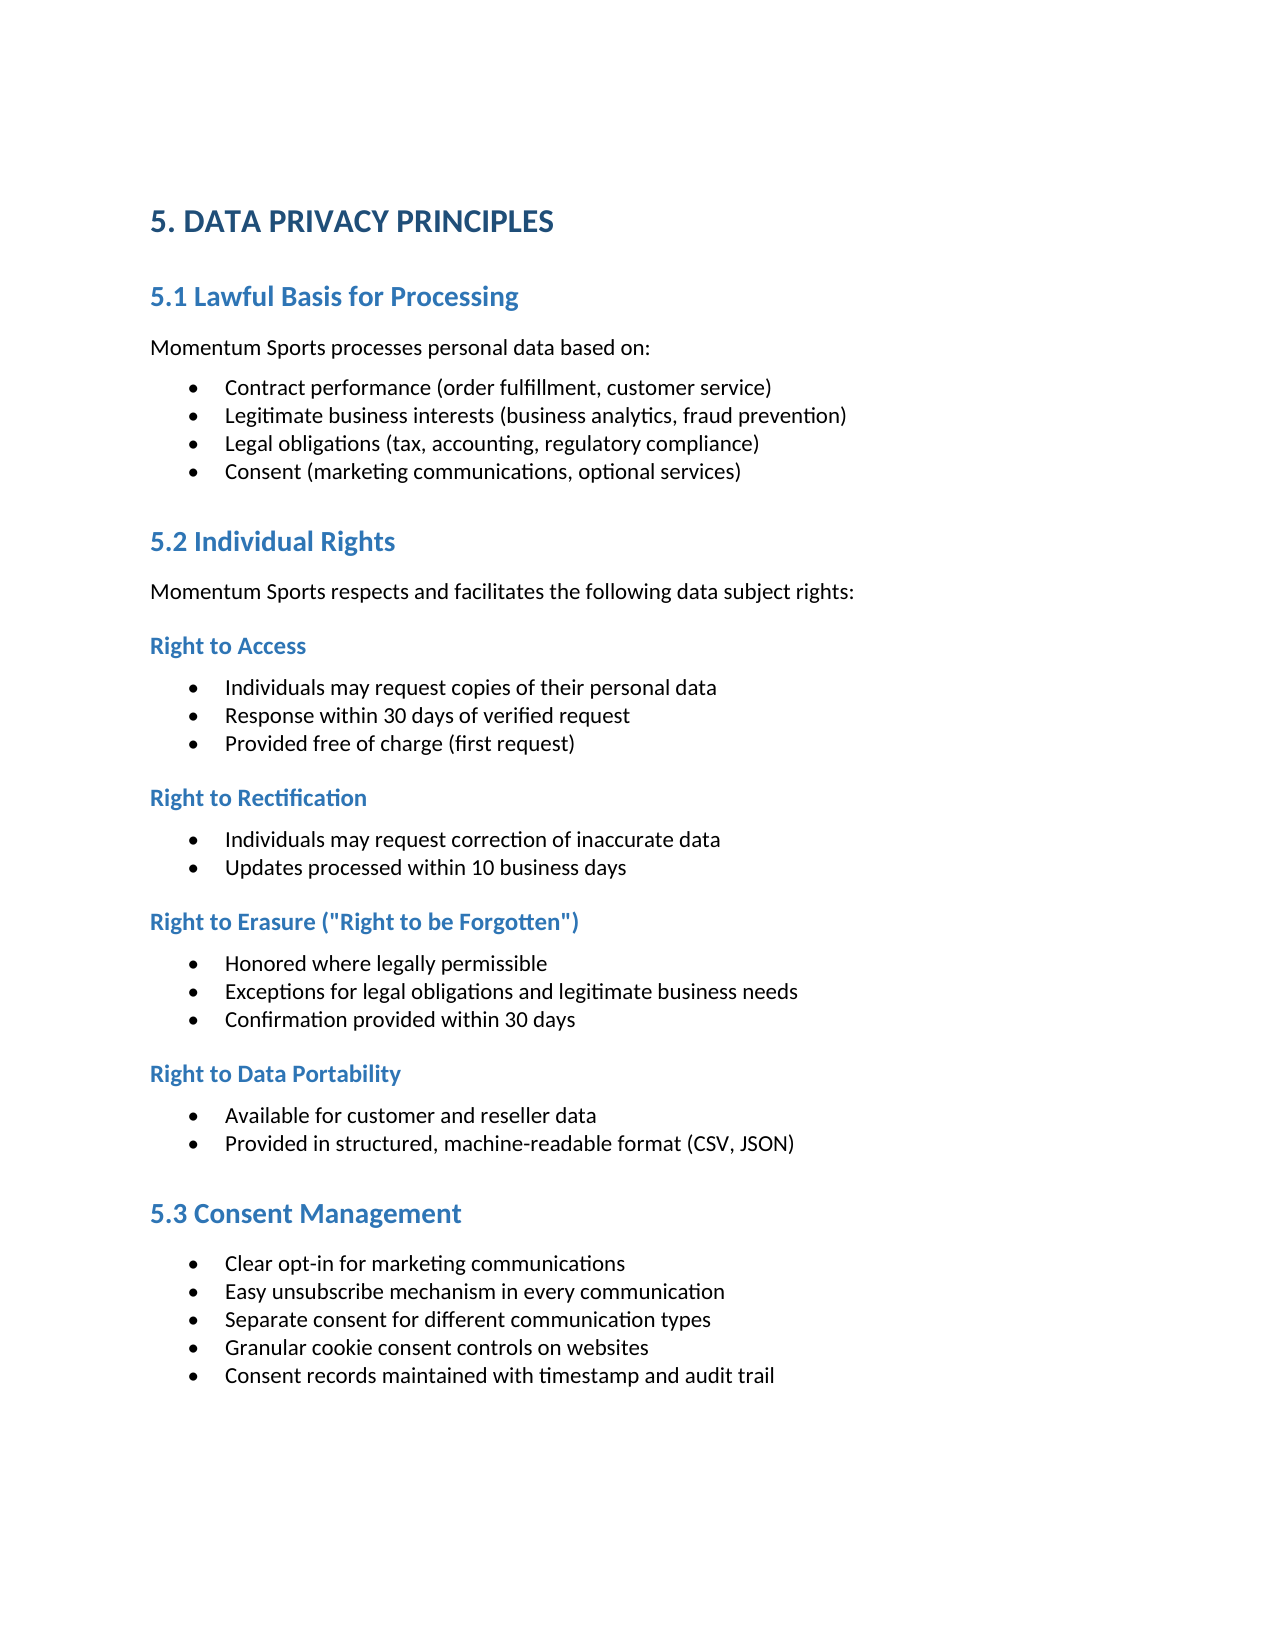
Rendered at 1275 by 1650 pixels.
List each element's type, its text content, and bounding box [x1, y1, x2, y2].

subtitle 5. DATA PRIVACY PRINCIPLES [150, 200, 1125, 241]
list Contract performance (order fulfillment, customer service) [187, 373, 1125, 401]
list Individuals may request copies of their personal data [187, 673, 1125, 701]
text Momentum Sports respects and facilitates the following data subject rights: [150, 577, 1125, 605]
subtitle Right to Erasure ("Right to be Forgotten") [150, 906, 1125, 937]
list Honored where legally permissible [187, 949, 1125, 977]
list Easy unsubscribe mechanism in every communication [187, 1277, 1125, 1305]
list Available for customer and reseller data [187, 1101, 1125, 1129]
subtitle Right to Data Portability [150, 1058, 1125, 1089]
list Response within 30 days of verified request [187, 701, 1125, 729]
list Separate consent for different communication types [187, 1305, 1125, 1333]
list Consent records maintained with timestamp and audit trail [187, 1361, 1125, 1389]
list Provided in structured, machine-readable format (CSV, JSON) [187, 1129, 1125, 1157]
list Updates processed within 10 business days [187, 853, 1125, 881]
list Legal obligations (tax, accounting, regulatory compliance) [187, 429, 1125, 457]
subtitle 5.2 Individual Rights [150, 523, 1125, 558]
subtitle Right to Access [150, 630, 1125, 661]
list Clear opt-in for marketing communications [187, 1249, 1125, 1277]
list Granular cookie consent controls on websites [187, 1333, 1125, 1361]
subtitle 5.3 Consent Management [150, 1195, 1125, 1231]
subtitle 5.1 Lawful Basis for Processing [150, 278, 1125, 314]
subtitle Right to Rectification [150, 782, 1125, 813]
list Consent (marketing communications, optional services) [187, 457, 1125, 485]
list Confirmation provided within 30 days [187, 1005, 1125, 1033]
list Provided free of charge (first request) [187, 729, 1125, 757]
list Exceptions for legal obligations and legitimate business needs [187, 977, 1125, 1005]
list Legitimate business interests (business analytics, fraud prevention) [187, 401, 1125, 429]
list Individuals may request correction of inaccurate data [187, 825, 1125, 853]
text Momentum Sports processes personal data based on: [150, 333, 1125, 361]
